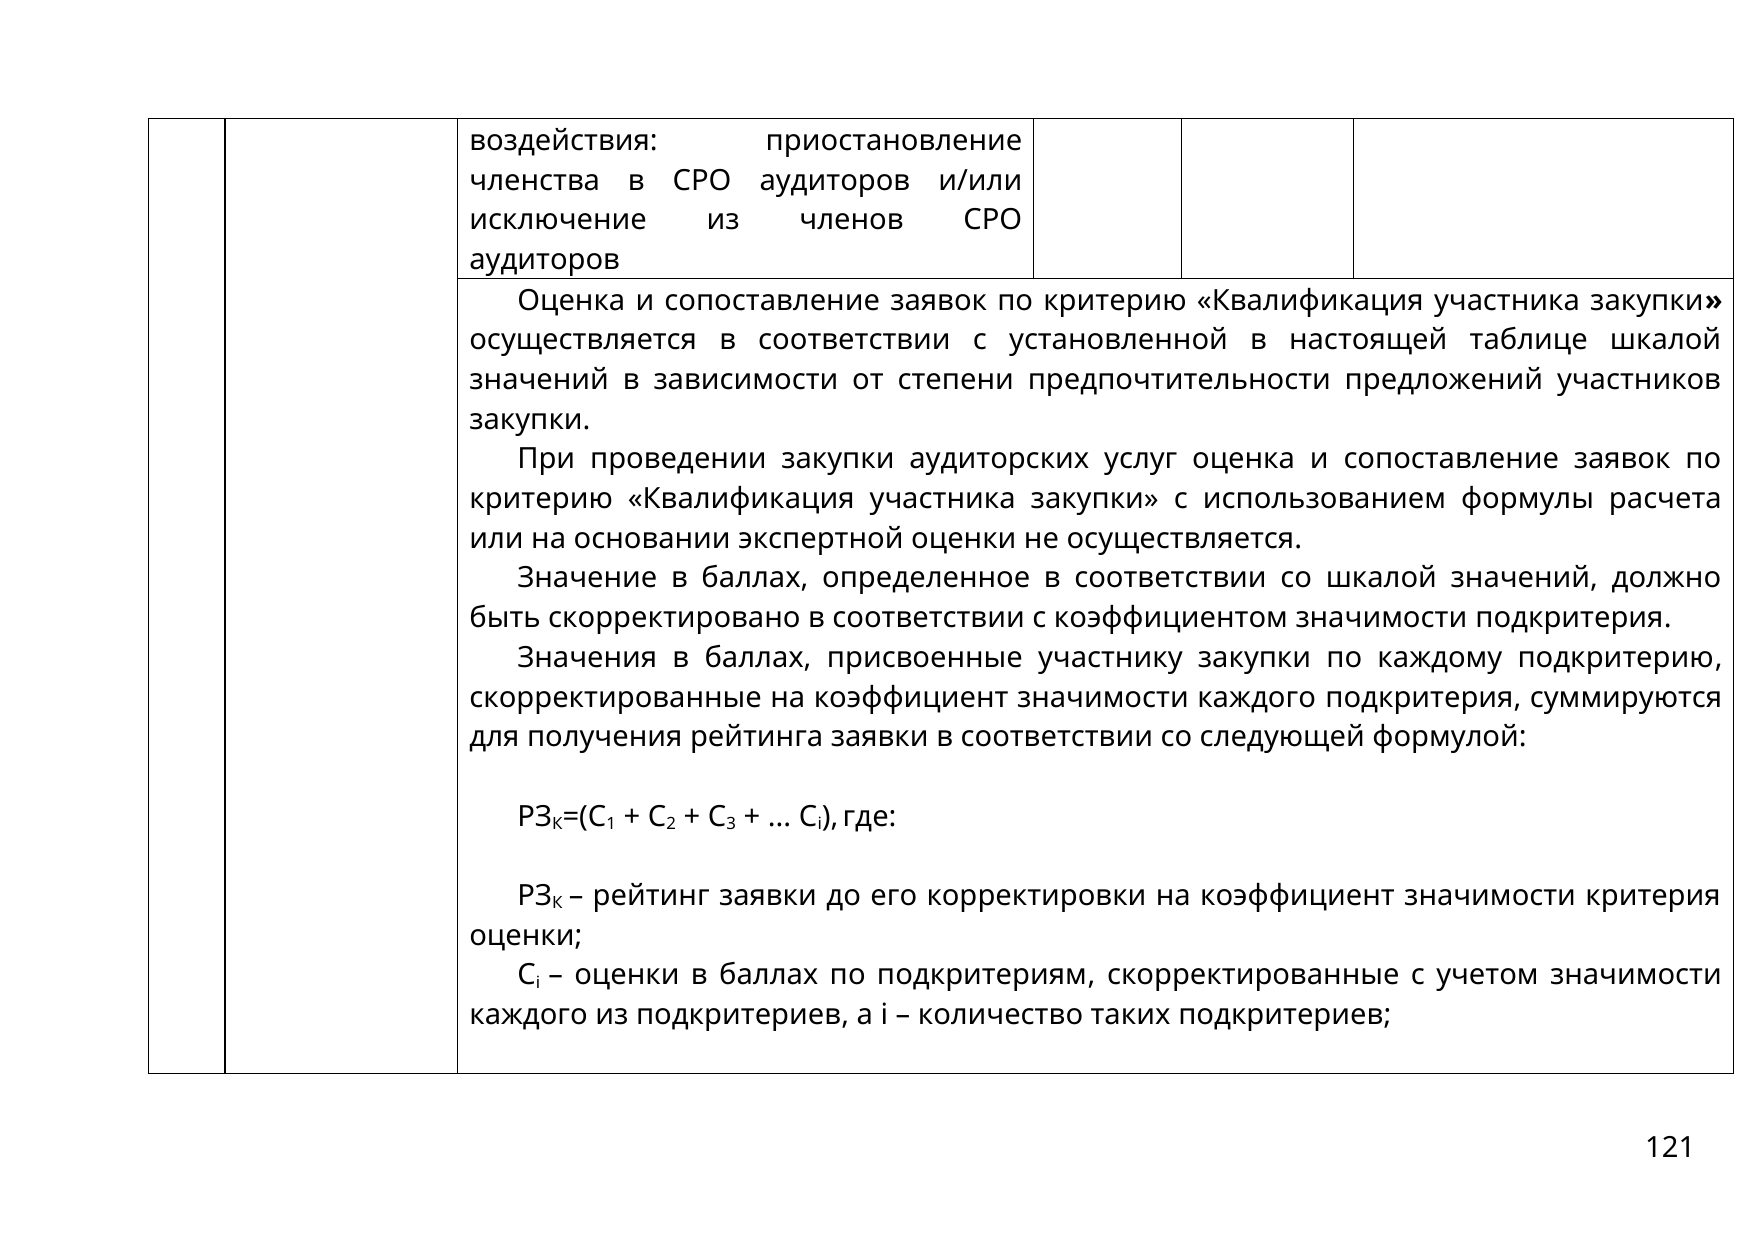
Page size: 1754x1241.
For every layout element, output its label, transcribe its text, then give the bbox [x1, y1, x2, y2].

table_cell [458, 119, 1033, 278]
table_cell 0 [1034, 119, 1181, 278]
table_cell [458, 279, 1733, 1073]
